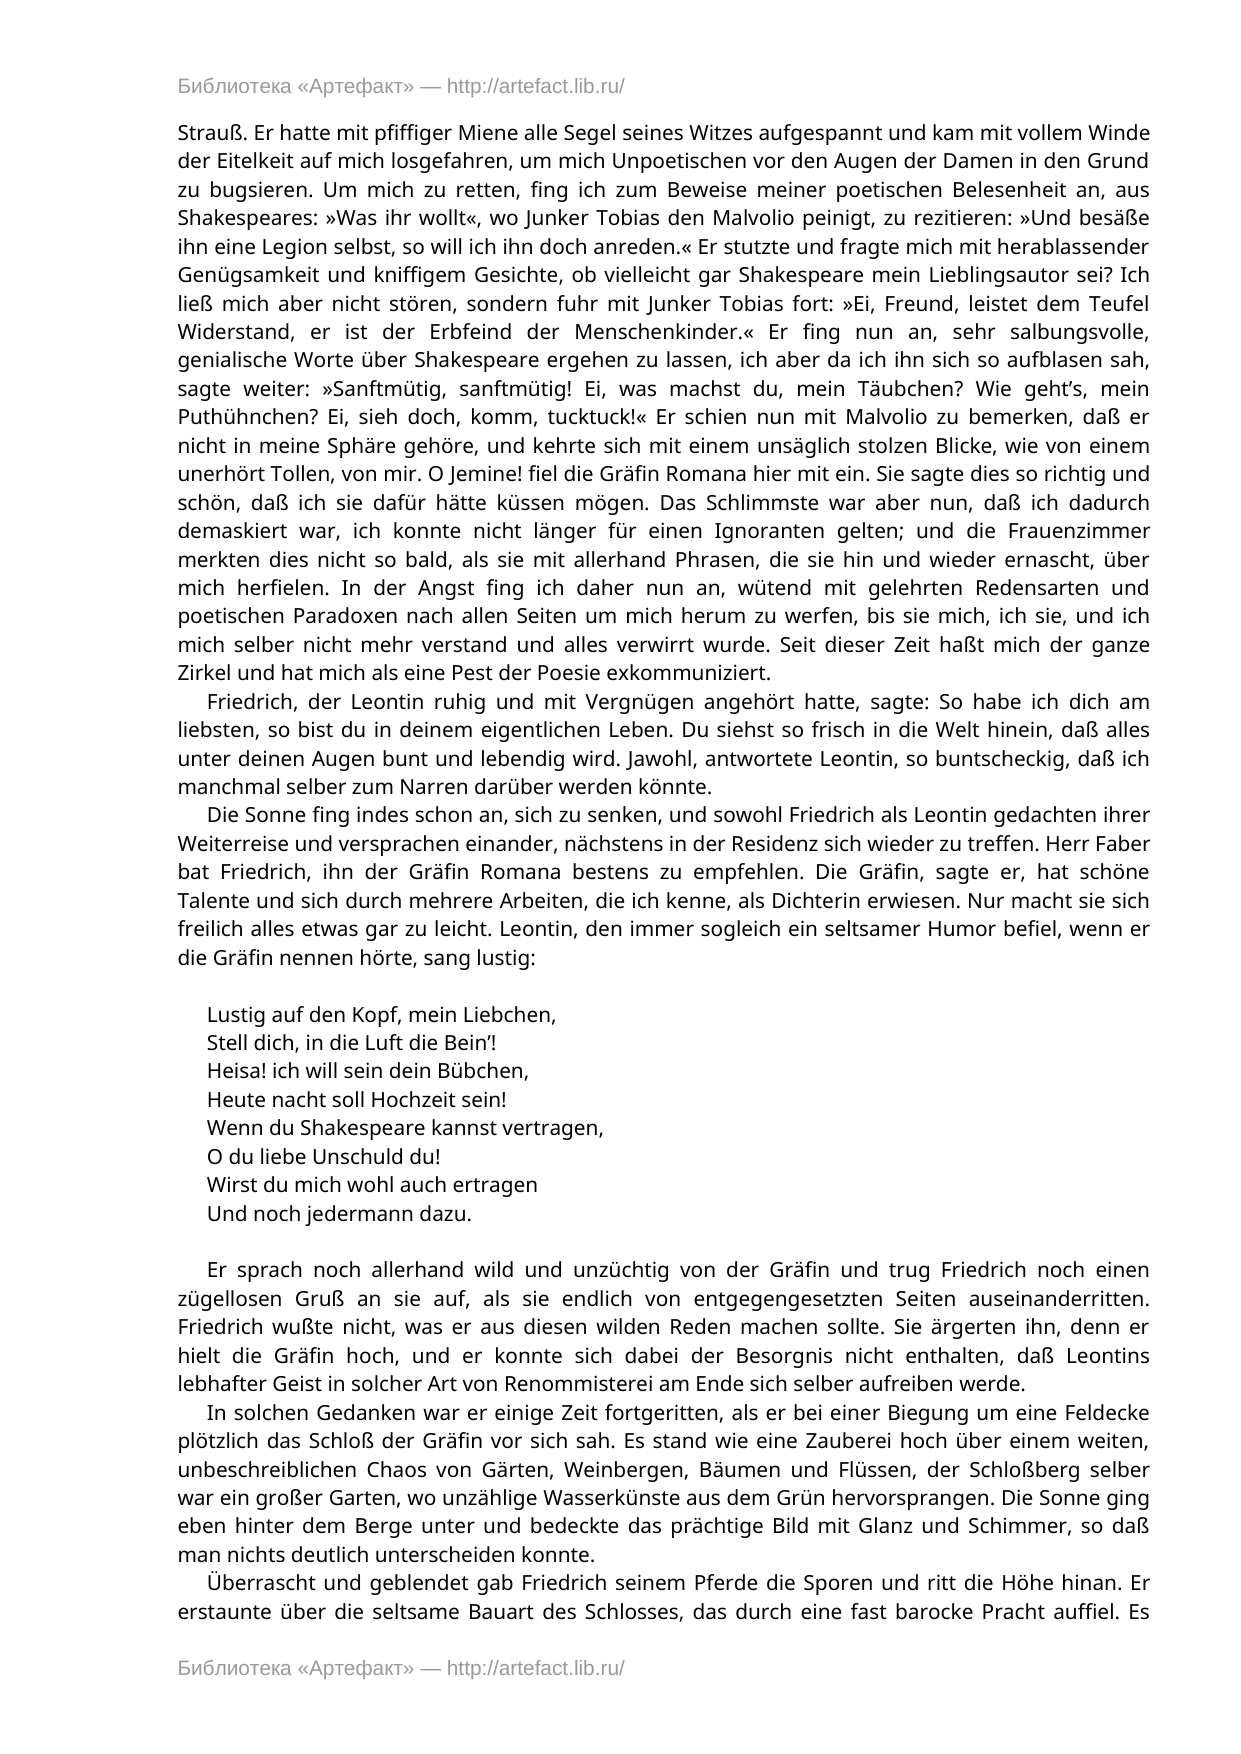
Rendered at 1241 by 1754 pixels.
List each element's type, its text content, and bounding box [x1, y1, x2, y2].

text O du liebe Unschuld du! [177, 1142, 1152, 1170]
text Lustig auf den Kopf, mein Liebchen, [177, 1000, 1152, 1028]
text Wirst du mich wohl auch ertragen [177, 1170, 1152, 1199]
text Und noch jedermann dazu. [177, 1199, 1152, 1227]
text Die Sonne fing indes schon an, sich zu senken, und sowohl Friedrich als Leontin gedachten ihrer Weiterreise und versprachen einander, nächstens in der Residenz sich wieder zu treffen. Herr Faber bat Friedrich, ihn der Gräfin Romana bestens zu empfehlen. Die Gräfin, sagte er, hat schöne Talente und sich durch mehrere Arbeiten, die ich kenne, als Dichterin erwiesen. Nur macht sie sich freilich alles etwas gar zu leicht. Leontin, den immer sogleich ein seltsamer Humor befiel, wenn er die Gräfin nennen hörte, sang lustig: [177, 801, 1152, 971]
text Friedrich, der Leontin ruhig und mit Vergnügen angehört hatte, sagte: So habe ich dich am liebsten, so bist du in deinem eigentlichen Leben. Du siehst so frisch in die Welt hinein, daß alles unter deinen Augen bunt und lebendig wird. Jawohl, antwortete Leontin, so buntscheckig, daß ich manchmal selber zum Narren darüber werden könnte. [177, 687, 1152, 801]
text Wenn du Shakespeare kannst vertragen, [177, 1113, 1152, 1142]
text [177, 118, 1152, 687]
text Stell dich, in die Luft die Bein’! [177, 1028, 1152, 1057]
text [177, 1568, 1152, 1625]
text Heisa! ich will sein dein Bübchen, [177, 1057, 1152, 1085]
text Heute nacht soll Hochzeit sein! [177, 1085, 1152, 1113]
text Er sprach noch allerhand wild und unzüchtig von der Gräfin und trug Friedrich noch einen zügellosen Gruß an sie auf, als sie endlich von entgegengesetzten Seiten auseinanderritten. Friedrich wußte nicht, was er aus diesen wilden Reden machen sollte. Sie ärgerten ihn, denn er hielt die Gräfin hoch, und er konnte sich dabei der Besorgnis nicht enthalten, daß Leontins lebhafter Geist in solcher Art von Renommisterei am Ende sich selber aufreiben werde. [177, 1256, 1152, 1398]
text In solchen Gedanken war er einige Zeit fortgeritten, als er bei einer Biegung um eine Feldecke plötzlich das Schloß der Gräfin vor sich sah. Es stand wie eine Zauberei hoch über einem weiten, unbeschreiblichen Chaos von Gärten, Weinbergen, Bäumen und Flüssen, der Schloßberg selber war ein großer Garten, wo unzählige Wasserkünste aus dem Grün hervorsprangen. Die Sonne ging eben hinter dem Berge unter und bedeckte das prächtige Bild mit Glanz und Schimmer, so daß man nichts deutlich unterscheiden konnte. [177, 1398, 1152, 1568]
